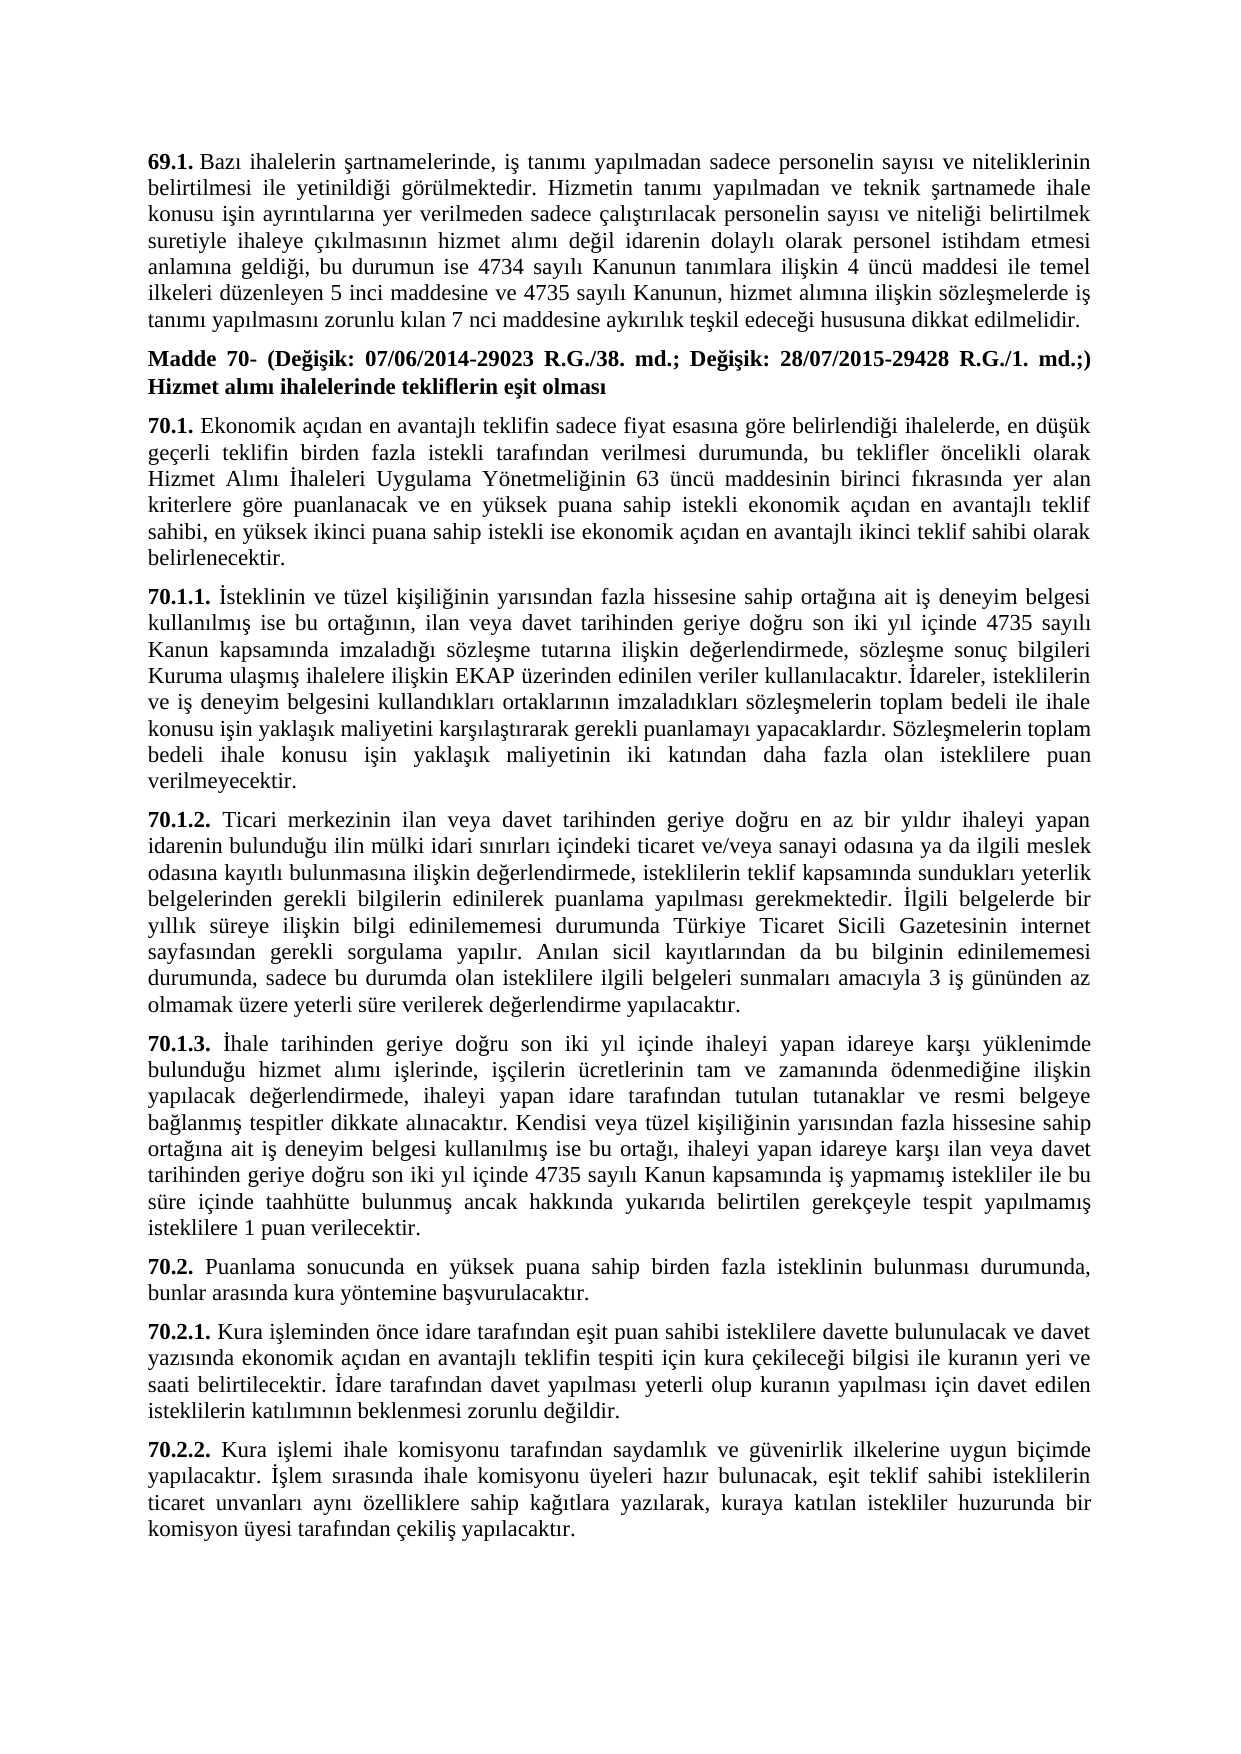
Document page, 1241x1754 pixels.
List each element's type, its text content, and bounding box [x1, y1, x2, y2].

text 70.2.1. Kura işleminden önce idare tarafından eşit puan sahibi isteklilere davette bulunulacak ve davet yazısında ekonomik açıdan en avantajlı teklifin tespiti için kura çekileceği bilgisi ile kuranın yeri ve saati belirtilecektir. İdare tarafından davet yapılması yeterli olup kuranın yapılması için davet edilen isteklilerin katılımının beklenmesi zorunlu değildir. [148, 1318, 1092, 1423]
text 70.1.1. İsteklinin ve tüzel kişiliğinin yarısından fazla hissesine sahip ortağına ait iş deneyim belgesi kullanılmış ise bu ortağının, ilan veya davet tarihinden geriye doğru son iki yıl içinde 4735 sayılı Kanun kapsamında imzaladığı sözleşme tutarına ilişkin değerlendirmede, sözleşme sonuç bilgileri Kuruma ulaşmış ihalelere ilişkin EKAP üzerinden edinilen veriler kullanılacaktır. İdareler, isteklilerin ve iş deneyim belgesini kullandıkları ortaklarının imzaladıkları sözleşmelerin toplam bedeli ile ihale konusu işin yaklaşık maliyetini karşılaştırarak gerekli puanlamayı yapacaklardır. Sözleşmelerin toplam bedeli ihale konusu işin yaklaşık maliyetinin iki katından daha fazla olan isteklilere puan verilmeyecektir. [148, 583, 1092, 794]
text 70.1.2. Ticari merkezinin ilan veya davet tarihinden geriye doğru en az bir yıldır ihaleyi yapan idarenin bulunduğu ilin mülki idari sınırları içindeki ticaret ve/veya sanayi odasına ya da ilgili meslek odasına kayıtlı bulunmasına ilişkin değerlendirmede, isteklilerin teklif kapsamında sundukları yeterlik belgelerinden gerekli bilgilerin edinilerek puanlama yapılması gerekmektedir. İlgili belgelerde bir yıllık süreye ilişkin bilgi edinilememesi durumunda Türkiye Ticaret Sicili Gazetesinin internet sayfasından gerekli sorgulama yapılır. Anılan sicil kayıtlarından da bu bilginin edinilememesi durumunda, sadece bu durumda olan isteklilere ilgili belgeleri sunmaları amacıyla 3 iş gününden az olmamak üzere yeterli süre verilerek değerlendirme yapılacaktır. [148, 806, 1092, 1017]
text 69.1. Bazı ihalelerin şartnamelerinde, iş tanımı yapılmadan sadece personelin sayısı ve niteliklerinin belirtilmesi ile yetinildiği görülmektedir. Hizmetin tanımı yapılmadan ve teknik şartnamede ihale konusu işin ayrıntılarına yer verilmeden sadece çalıştırılacak personelin sayısı ve niteliği belirtilmek suretiyle ihaleye çıkılmasının hizmet alımı değil idarenin dolaylı olarak personel istihdam etmesi anlamına geldiği, bu durumun ise 4734 sayılı Kanunun tanımlara ilişkin 4 üncü maddesi ile temel ilkeleri düzenleyen 5 inci maddesine ve 4735 sayılı Kanunun, hizmet alımına ilişkin sözleşmelerde iş tanımı yapılmasını zorunlu kılan 7 nci maddesine aykırılık teşkil edeceği hususuna dikkat edilmelidir. [148, 148, 1092, 332]
text 70.2. Puanlama sonucunda en yüksek puana sahip birden fazla isteklinin bulunması durumunda, bunlar arasında kura yöntemine başvurulacaktır. [148, 1253, 1092, 1306]
text 70.2.2. Kura işlemi ihale komisyonu tarafından saydamlık ve güvenirlik ilkelerine uygun biçimde yapılacaktır. İşlem sırasında ihale komisyonu üyeleri hazır bulunacak, eşit teklif sahibi isteklilerin ticaret unvanları aynı özelliklere sahip kağıtlara yazılarak, kuraya katılan istekliler huzurunda bir komisyon üyesi tarafından çekiliş yapılacaktır. [148, 1436, 1092, 1541]
text Madde 70- (Değişik: 07/06/2014-29023 R.G./38. md.; Değişik: 28/07/2015-29428 R.G./1. md.;) Hizmet alımı ihalelerinde tekliflerin eşit olması [148, 345, 1092, 400]
text 70.1. Ekonomik açıdan en avantajlı teklifin sadece fiyat esasına göre belirlendiği ihalelerde, en düşük geçerli teklifin birden fazla istekli tarafından verilmesi durumunda, bu teklifler öncelikli olarak Hizmet Alımı İhaleleri Uygulama Yönetmeliğinin 63 üncü maddesinin birinci fıkrasında yer alan kriterlere göre puanlanacak ve en yüksek puana sahip istekli ekonomik açıdan en avantajlı teklif sahibi, en yüksek ikinci puana sahip istekli ise ekonomik açıdan en avantajlı ikinci teklif sahibi olarak belirlenecektir. [148, 412, 1092, 570]
text 70.1.3. İhale tarihinden geriye doğru son iki yıl içinde ihaleyi yapan idareye karşı yüklenimde bulunduğu hizmet alımı işlerinde, işçilerin ücretlerinin tam ve zamanında ödenmediğine ilişkin yapılacak değerlendirmede, ihaleyi yapan idare tarafından tutulan tutanaklar ve resmi belgeye bağlanmış tespitler dikkate alınacaktır. Kendisi veya tüzel kişiliğinin yarısından fazla hissesine sahip ortağına ait iş deneyim belgesi kullanılmış ise bu ortağı, ihaleyi yapan idareye karşı ilan veya davet tarihinden geriye doğru son iki yıl içinde 4735 sayılı Kanun kapsamında iş yapmamış istekliler ile bu süre içinde taahhütte bulunmuş ancak hakkında yukarıda belirtilen gerekçeyle tespit yapılmamış isteklilere 1 puan verilecektir. [148, 1029, 1092, 1240]
